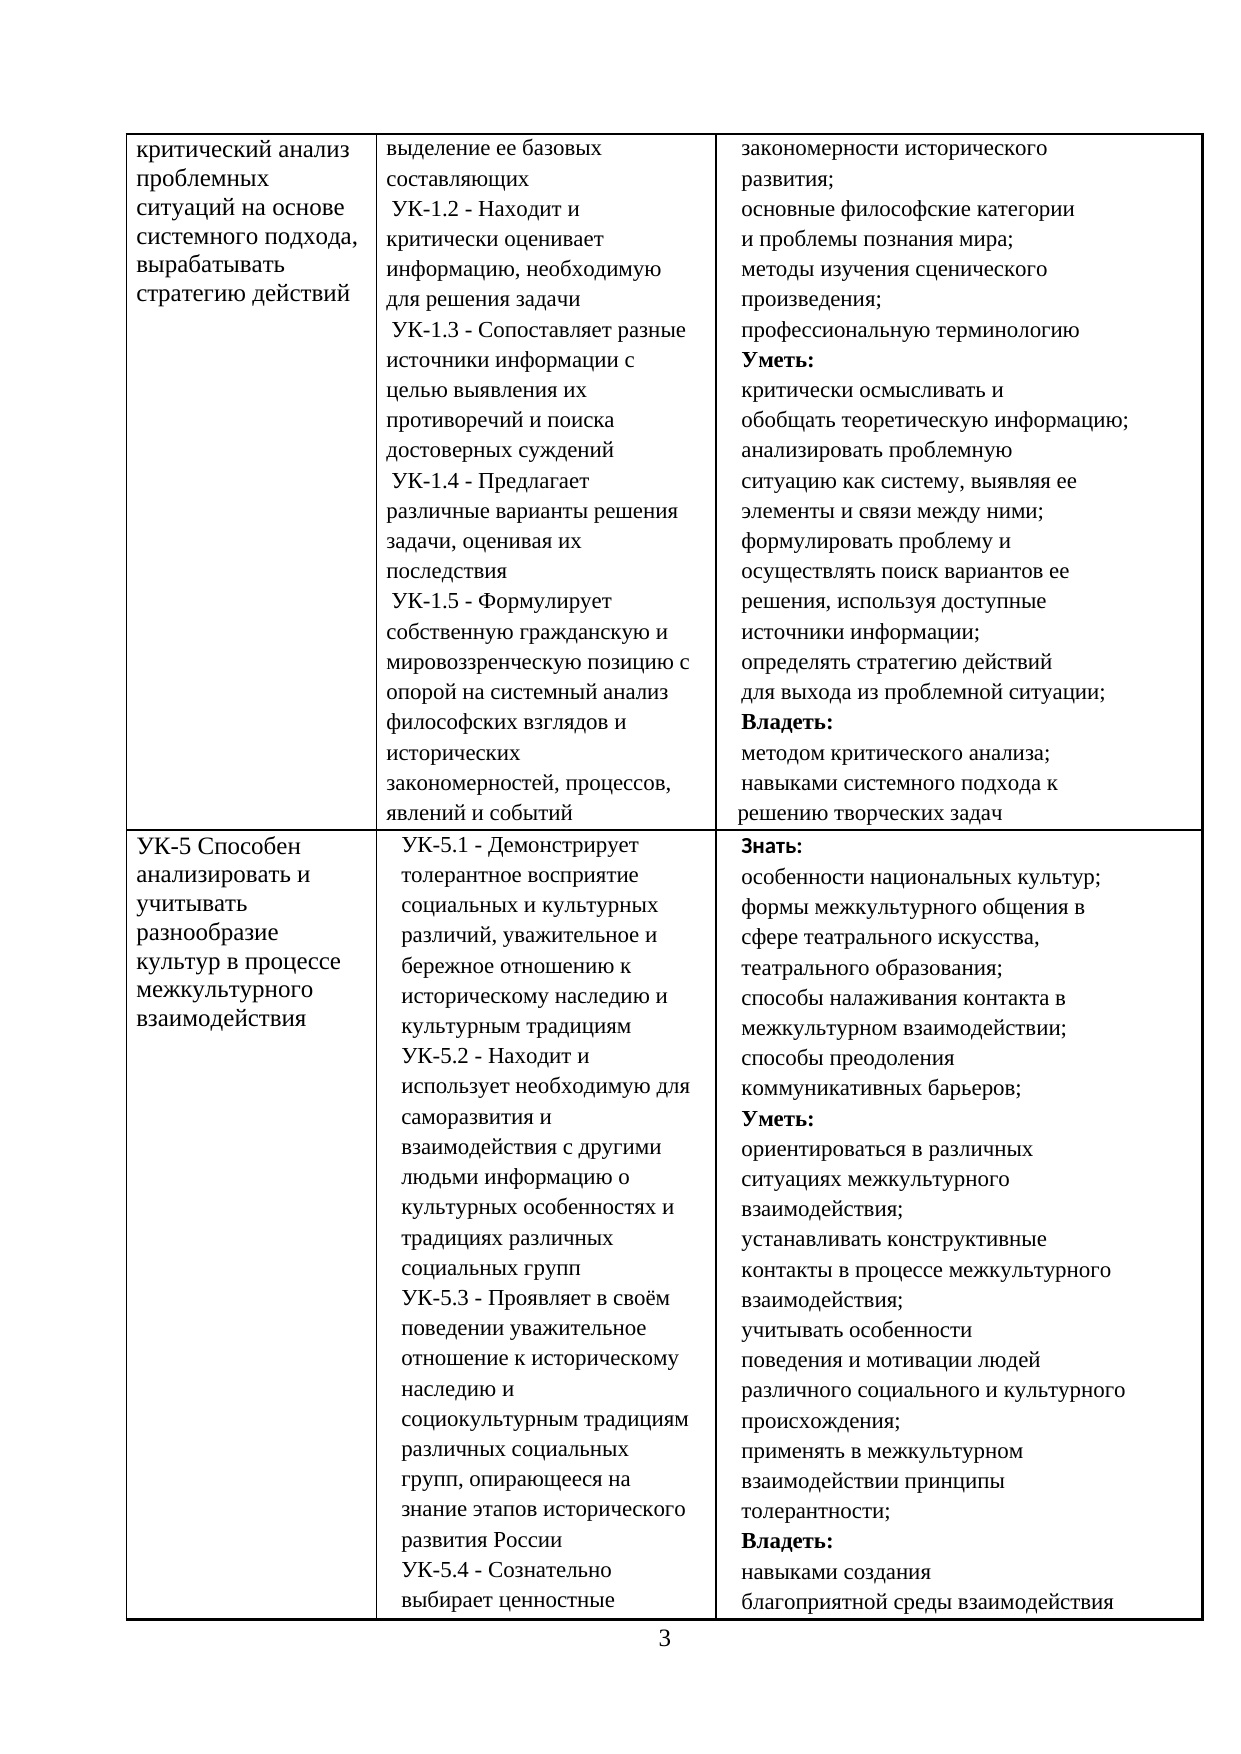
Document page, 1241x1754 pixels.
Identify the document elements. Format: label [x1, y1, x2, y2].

table_cell [127, 831, 376, 1618]
table_cell [377, 831, 715, 1618]
table_cell [127, 135, 376, 829]
table_cell [717, 831, 1201, 1618]
table_cell [377, 135, 715, 829]
table_cell [717, 135, 1201, 829]
